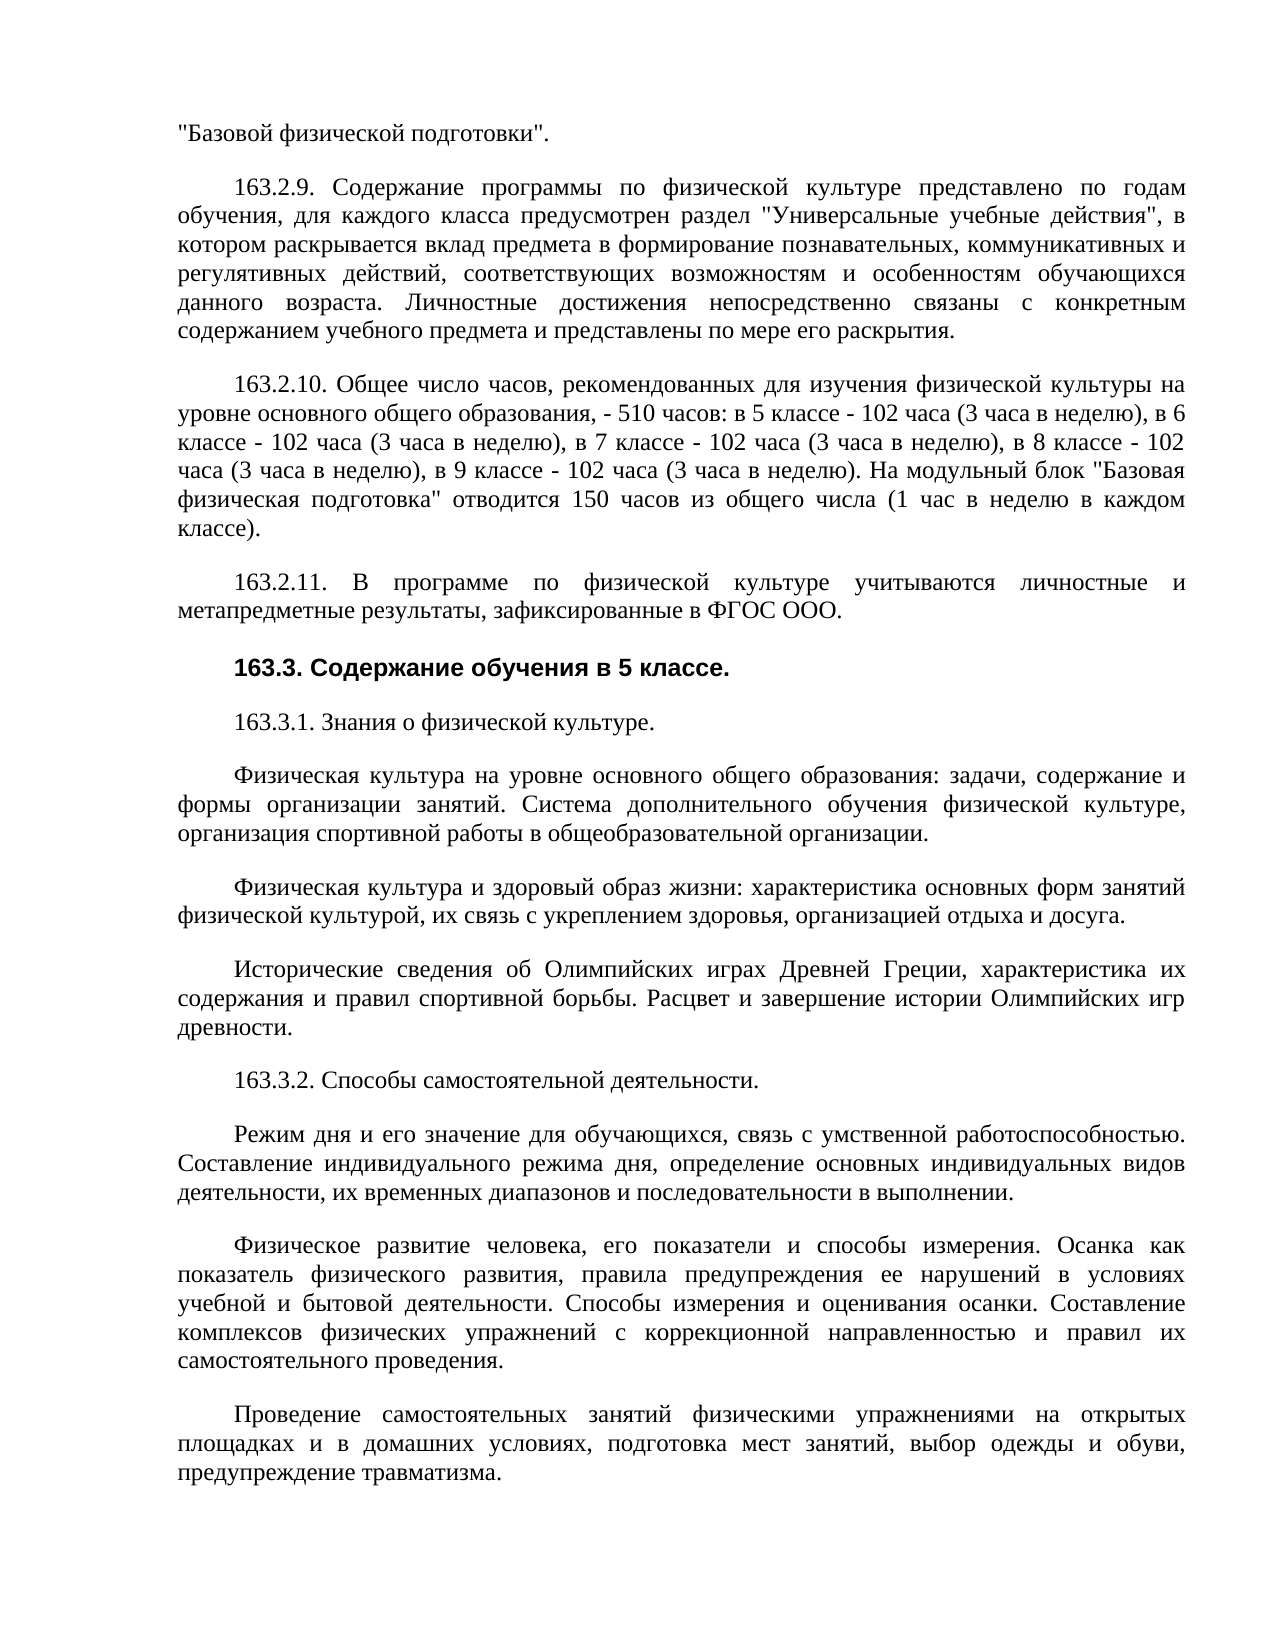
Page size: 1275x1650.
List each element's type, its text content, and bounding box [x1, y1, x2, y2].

text 163.3.1. Знания о физической культуре. [177, 707, 1186, 736]
text Проведение самостоятельных занятий физическими упражнениями на открытых площадках и в домашних условиях, подготовка мест занятий, выбор одежды и обуви, предупреждение травматизма. [177, 1399, 1186, 1486]
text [177, 118, 1186, 147]
text Режим дня и его значение для обучающихся, связь с умственной работоспособностью. Составление индивидуального режима дня, определение основных индивидуальных видов деятельности, их временных диапазонов и последовательности в выполнении. [177, 1119, 1186, 1206]
text Исторические сведения об Олимпийских играх Древней Греции, характеристика их содержания и правил спортивной борьбы. Расцвет и завершение истории Олимпийских игр древности. [177, 954, 1186, 1041]
text Физическая культура на уровне основного общего образования: задачи, содержание и формы организации занятий. Система дополнительного обучения физической культуре, организация спортивной работы в общеобразовательной организации. [177, 761, 1186, 847]
text 163.3. Содержание обучения в 5 классе. [177, 653, 1186, 682]
text 163.2.10. Общее число часов, рекомендованных для изучения физической культуры на уровне основного общего образования, - 510 часов: в 5 классе - 102 часа (3 часа в неделю), в 6 классе - 102 часа (3 часа в неделю), в 7 классе - 102 часа (3 часа в неделю), в 8 классе - 102 часа (3 часа в неделю), в 9 классе - 102 часа (3 часа в неделю). На модульный блок "Базовая физическая подготовка" отводится 150 часов из общего числа (1 час в неделю в каждом классе). [177, 369, 1186, 542]
text 163.2.9. Содержание программы по физической культуре представлено по годам обучения, для каждого класса предусмотрен раздел "Универсальные учебные действия", в котором раскрывается вклад предмета в формирование познавательных, коммуникативных и регулятивных действий, соответствующих возможностям и особенностям обучающихся данного возраста. Личностные достижения непосредственно связаны с конкретным содержанием учебного предмета и представлены по мере его раскрытия. [177, 172, 1186, 344]
text Физическая культура и здоровый образ жизни: характеристика основных форм занятий физической культурой, их связь с укреплением здоровья, организацией отдыха и досуга. [177, 872, 1186, 929]
text 163.2.11. В программе по физической культуре учитываются личностные и метапредметные результаты, зафиксированные в ФГОС ООО. [177, 567, 1186, 624]
text Физическое развитие человека, его показатели и способы измерения. Осанка как показатель физического развития, правила предупреждения ее нарушений в условиях учебной и бытовой деятельности. Способы измерения и оценивания осанки. Составление комплексов физических упражнений с коррекционной направленностью и правил их самостоятельного проведения. [177, 1231, 1186, 1374]
text 163.3.2. Способы самостоятельной деятельности. [177, 1066, 1186, 1094]
